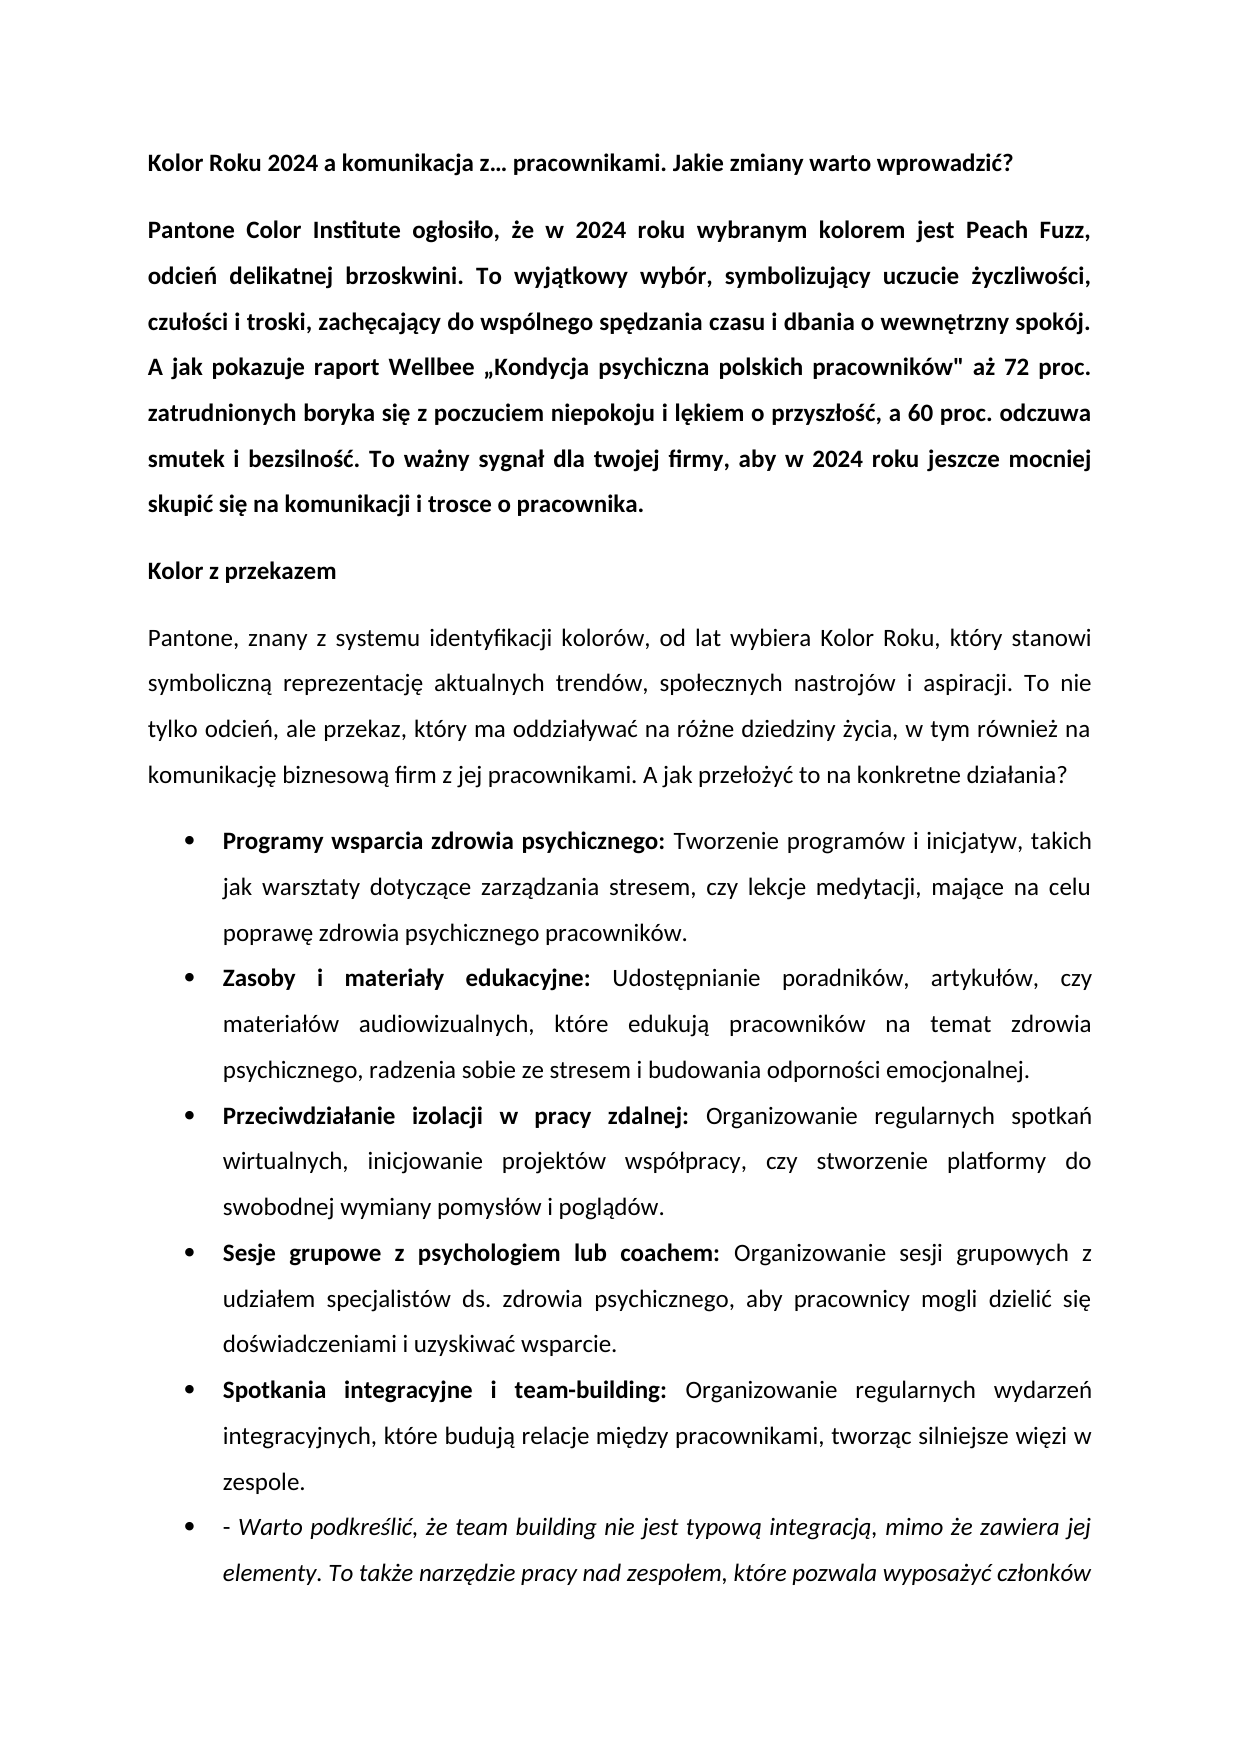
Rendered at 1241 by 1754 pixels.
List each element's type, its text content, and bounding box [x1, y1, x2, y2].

text Kolor z przekazem [148, 555, 1093, 586]
text Pantone Color Institute ogłosiło, że w 2024 roku wybranym kolorem jest Peach Fuzz, odcień delikatnej brzoskwini. To wyjątkowy wybór, symbolizujący uczucie życzliwości, czułości i troski, zachęcający do wspólnego spędzania czasu i dbania o wewnętrzny spokój. A jak pokazuje raport Wellbee „Kondycja psychiczna polskich pracowników" aż 72 proc. zatrudnionych boryka się z poczuciem niepokoju i lękiem o przyszłość, a 60 proc. odczuwa smutek i bezsilność. To ważny sygnał dla twojej firmy, aby w 2024 roku jeszcze mocniej skupić się na komunikacji i trosce o pracownika. [148, 214, 1093, 519]
text Pantone, znany z systemu identyfikacji kolorów, od lat wybiera Kolor Roku, który stanowi symboliczną reprezentację aktualnych trendów, społecznych nastrojów i aspiracji. To nie tylko odcień, ale przekaz, który ma oddziaływać na różne dziedziny życia, w tym również na komunikację biznesową firm z jej pracownikami. A jak przełożyć to na konkretne działania? [148, 622, 1093, 789]
list Sesje grupowe z psychologiem lub coachem: Organizowanie sesji grupowych z udziałem specjalistów ds. zdrowia psychicznego, aby pracownicy mogli dzielić się doświadczeniami i uzyskiwać wsparcie. [185, 1237, 1093, 1359]
text Kolor Roku 2024 a komunikacja z… pracownikami. Jakie zmiany warto wprowadzić? [148, 148, 1093, 178]
list Spotkania integracyjne i team-building: Organizowanie regularnych wydarzeń integracyjnych, które budują relacje między pracownikami, tworząc silniejsze więzi w zespole. [185, 1374, 1093, 1496]
list Zasoby i materiały edukacyjne: Udostępnianie poradników, artykułów, czy materiałów audiowizualnych, które edukują pracowników na temat zdrowia psychicznego, radzenia sobie ze stresem i budowania odporności emocjonalnej. [185, 963, 1093, 1084]
list Przeciwdziałanie izolacji w pracy zdalnej: Organizowanie regularnych spotkań wirtualnych, inicjowanie projektów współpracy, czy stworzenie platformy do swobodnej wymiany pomysłów i poglądów. [185, 1100, 1093, 1222]
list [185, 1511, 1093, 1588]
list Programy wsparcia zdrowia psychicznego: Tworzenie programów i inicjatyw, takich jak warsztaty dotyczące zarządzania stresem, czy lekcje medytacji, mające na celu poprawę zdrowia psychicznego pracowników. [185, 825, 1093, 947]
